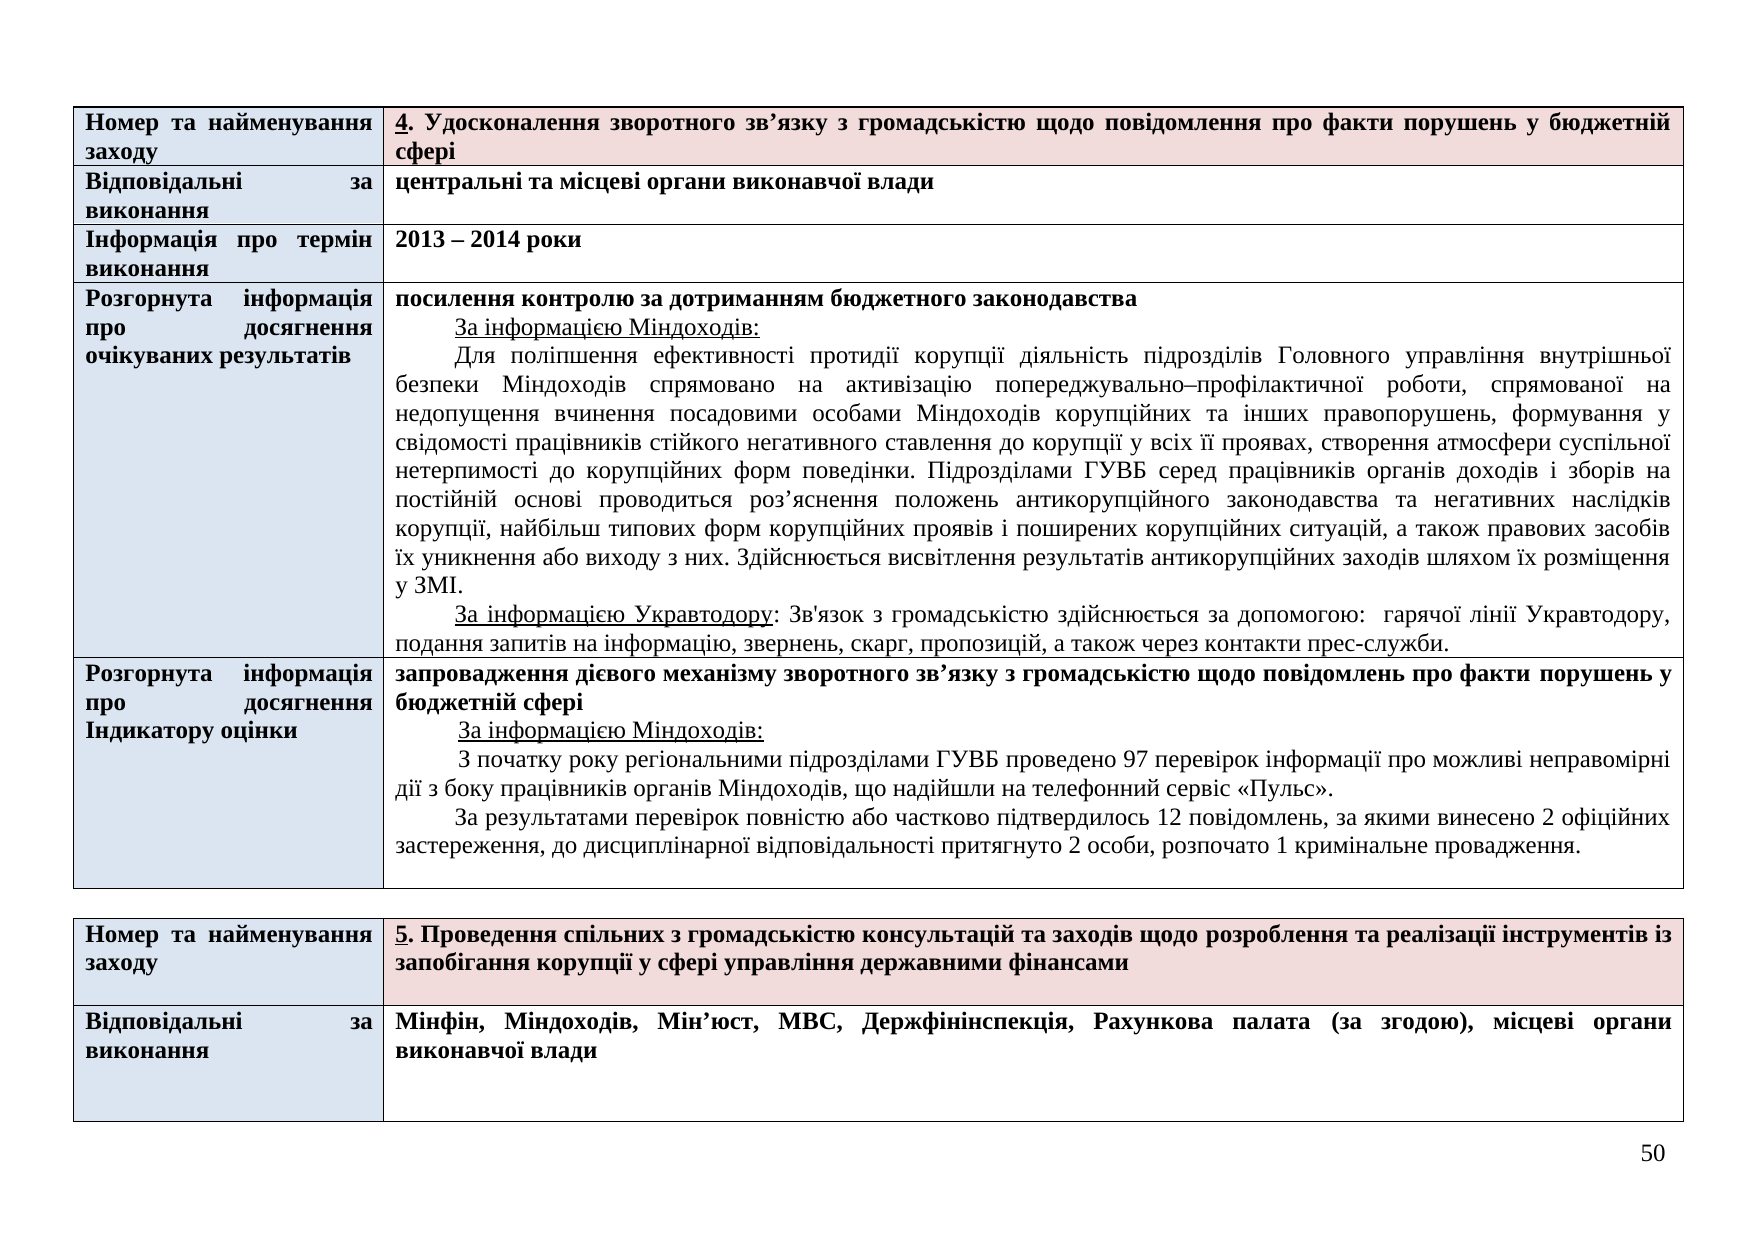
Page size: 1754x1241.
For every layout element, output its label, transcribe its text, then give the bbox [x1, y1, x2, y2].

table_cell Відповідальні за виконання [74, 166, 383, 223]
table_header 5. Проведення спільних з громадськістю консультацій та заходів щодо розроблення та реалізації інструментів із запобігання корупції у сфері управління державними фінансами [384, 919, 1683, 1005]
table_cell запровадження дієвого механізму зворотного зв’язку з громадськістю щодо повідомлень про факти порушень у бюджетній сфері За інформацією Міндоходів: З початку року регіональними підрозділами ГУВБ проведено 97 перевірок інформації про можливі неправомірні дії з боку працівників органів Міндоходів, що надійшли на телефонний сервіс «Пульс». За результатами перевірок повністю або частково підтвердилось 12 повідомлень, за якими винесено 2 офіційних застереження, до дисциплінарної відповідальності притягнуто 2 особи, розпочато 1 кримінальне провадження. [384, 658, 1683, 888]
table_cell Розгорнута інформація про досягнення Індикатору оцінки [74, 658, 383, 888]
table_cell 2013 – 2014 роки [384, 225, 1683, 282]
table_cell центральні та місцеві органи виконавчої влади [384, 166, 1683, 223]
table_cell посилення контролю за дотриманням бюджетного законодавства За інформацією Міндоходів: Для поліпшення ефективності протидії корупції діяльність підрозділів Головного управління внутрішньої безпеки Міндоходів спрямовано на активізацію попереджувально–профілактичної роботи, спрямованої на недопущення вчинення посадовими особами Міндоходів корупційних та інших правопорушень, формування у свідомості працівників стійкого негативного ставлення до корупції у всіх її проявах, створення атмосфери суспільної нетерпимості до корупційних форм поведінки. Підрозділами ГУВБ серед працівників органів доходів і зборів на постійній основі проводиться роз’яснення положень антикорупційного законодавства та негативних наслідків корупції, найбільш типових форм корупційних проявів і поширених корупційних ситуацій, а також правових засобів їх уникнення або виходу з них. Здійснюється висвітлення результатів антикорупційних заходів шляхом їх розміщення у ЗМІ. За інформацією Укравтодору: Зв'язок з громадськістю здійснюється за допомогою: гарячої лінії Укравтодору, подання запитів на інформацію, звернень, скарг, пропозицій, а також через контакти прес-служби. [384, 283, 1683, 657]
table_header Номер та найменування заходу [74, 919, 383, 1005]
table_cell 4. Удосконалення зворотного зв’язку з громадськістю щодо повідомлення про факти порушень у бюджетній сфері [384, 108, 1683, 165]
table_cell Інформація про термін виконання [74, 225, 383, 282]
table_cell Мінфін, Міндоходів, Мін’юст, МВС, Держфінінспекція, Рахункова палата (за згодою), місцеві органи виконавчої влади [384, 1006, 1683, 1121]
table_cell Номер та найменування заходу [74, 108, 383, 165]
table_cell Відповідальні за виконання [74, 1006, 383, 1121]
table_cell Розгорнута інформація про досягнення очікуваних результатів [74, 283, 383, 657]
